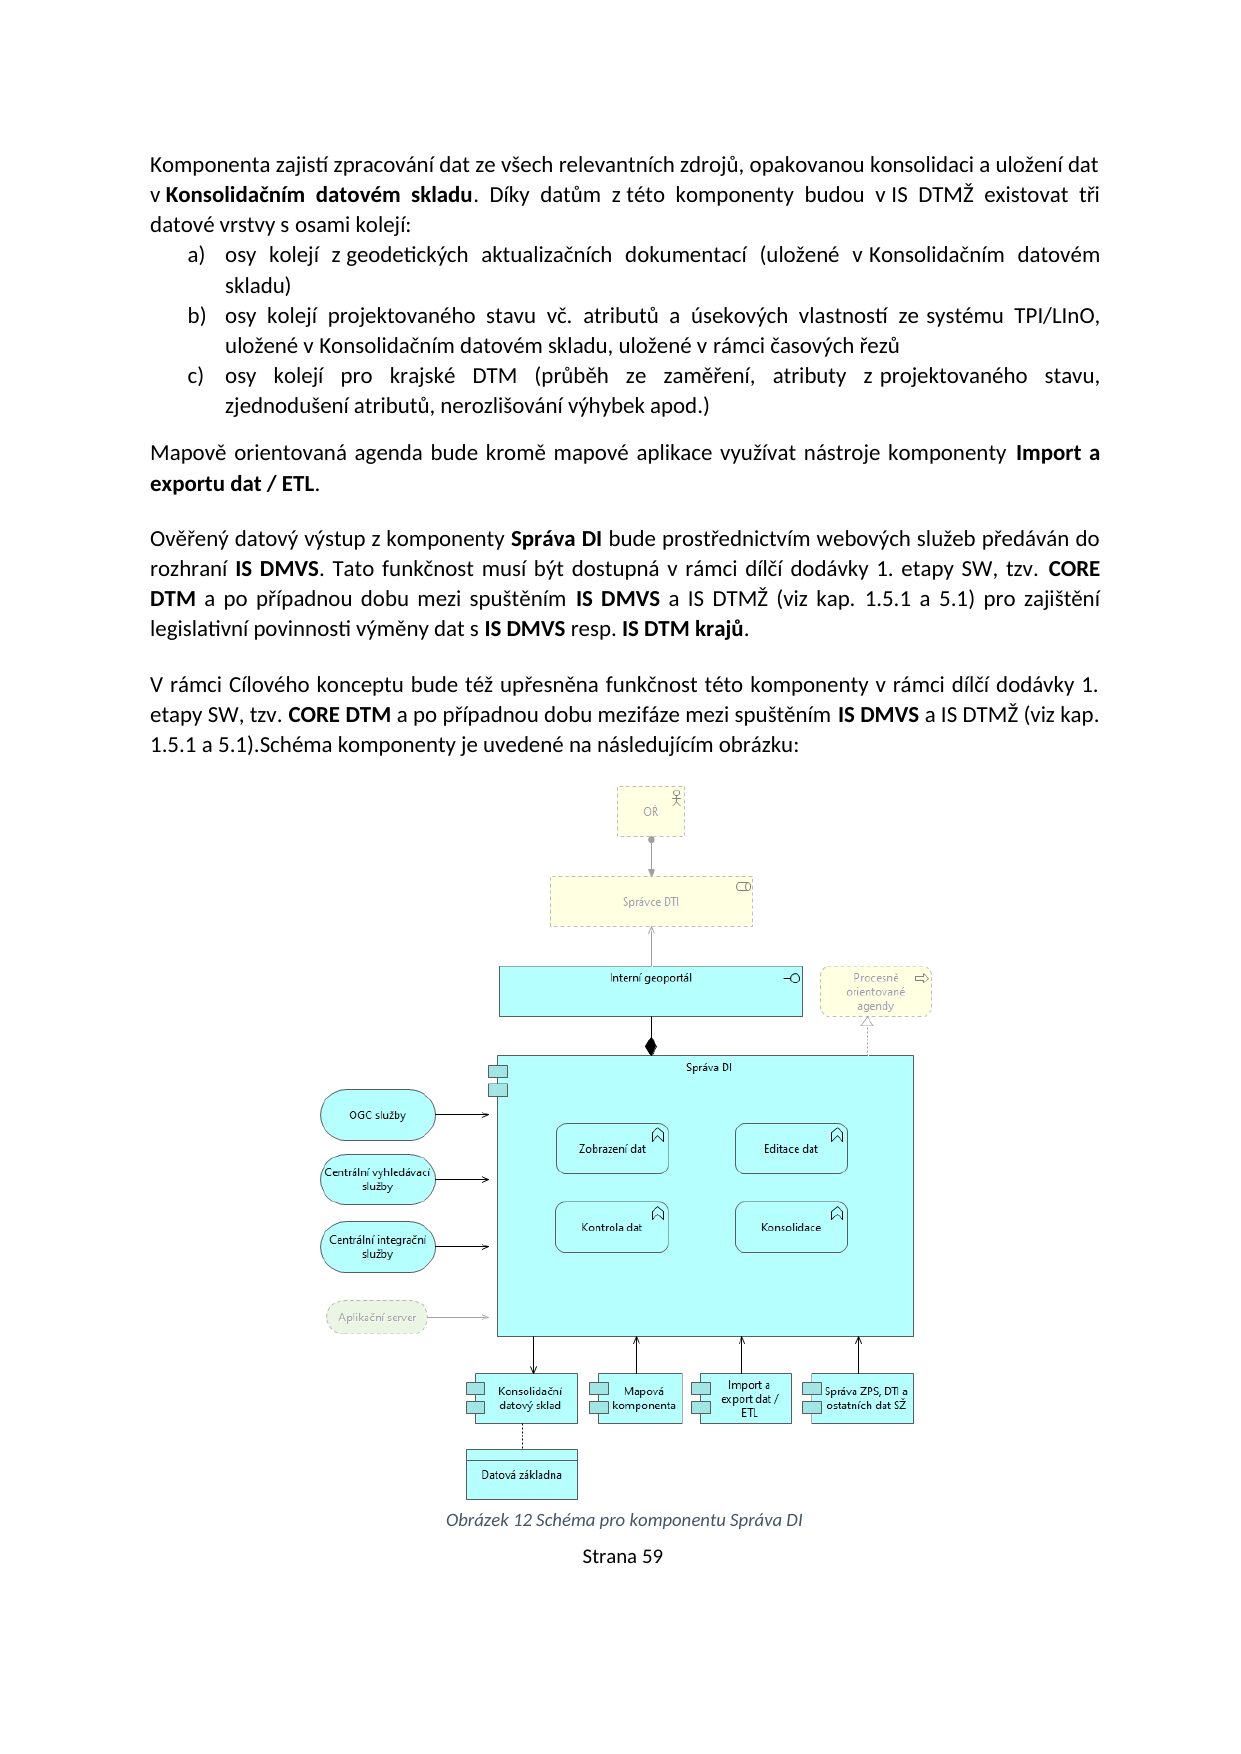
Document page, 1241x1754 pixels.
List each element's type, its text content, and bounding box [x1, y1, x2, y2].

picture [310, 777, 941, 1509]
text V rámci Cílového konceptu bude též upřesněna funkčnost této komponenty v rámci dílčí dodávky 1. etapy SW, tzv. CORE DTM a po případnou dobu mezifáze mezi spuštěním IS DMVS a IS DTMŽ (viz kap. 1.5.1 a 5.1).Schéma komponenty je uvedené na následujícím obrázku: [150, 670, 1100, 758]
text Mapově orientovaná agenda bude kromě mapové aplikace využívat nástroje komponenty Import a exportu dat / ETL. [150, 438, 1100, 497]
list osy kolejí z geodetických aktualizačních dokumentací (uložené v Konsolidačním datovém skladu) [187, 241, 1100, 299]
text Komponenta zajistí zpracování dat ze všech relevantních zdrojů, opakovanou konsolidaci a uložení dat v Konsolidačním datovém skladu. Díky datům z této komponenty budou v IS DTMŽ existovat tři datové vrstvy s osami kolejí: [150, 150, 1100, 238]
text Ověřený datový výstup z komponenty Správa DI bude prostřednictvím webových služeb předáván do rozhraní IS DMVS. Tato funkčnost musí být dostupná v rámci dílčí dodávky 1. etapy SW, tzv. CORE DTM a po případnou dobu mezi spuštěním IS DMVS a IS DTMŽ (viz kap. 1.5.1 a 5.1) pro zajištění legislativní povinnosti výměny dat s IS DMVS resp. IS DTM krajů. [150, 524, 1100, 643]
list osy kolejí pro krajské DTM (průběh ze zaměření, atributy z projektovaného stavu, zjednodušení atributů, nerozlišování výhybek apod.) [187, 361, 1100, 420]
list osy kolejí projektovaného stavu vč. atributů a úsekových vlastností ze systému TPI/LInO, uložené v Konsolidačním datovém skladu, uložené v rámci časových řezů [187, 301, 1100, 359]
text Obrázek 12 Schéma pro komponentu Správa DI [150, 1508, 1100, 1531]
